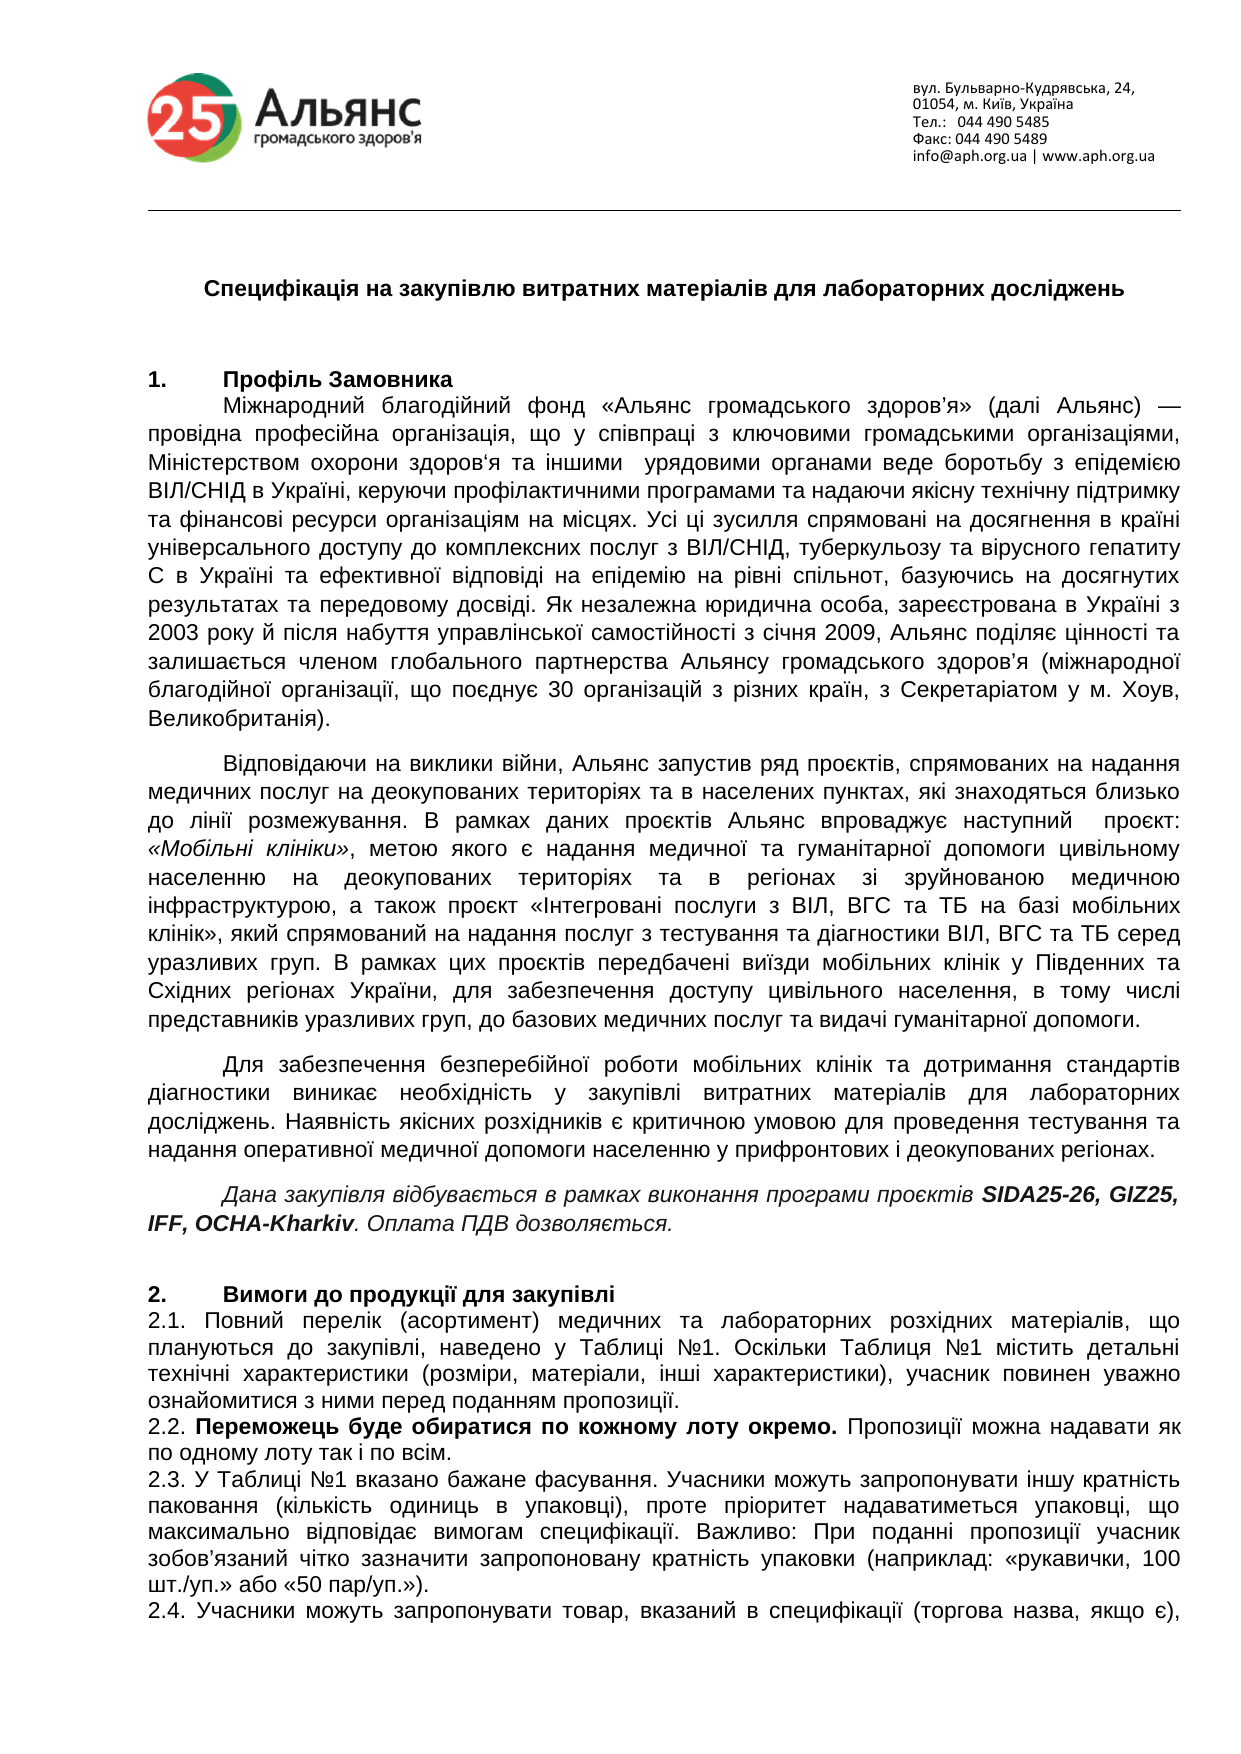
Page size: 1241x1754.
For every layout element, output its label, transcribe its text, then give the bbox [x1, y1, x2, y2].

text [148, 1597, 1181, 1624]
text Міжнародний благодійний фонд «Альянс громадського здоров’я» (далі Альянс) — провідна професійна організація, що у співпраці з ключовими громадськими організаціями, Міністерством охорони здоров‘я та іншими урядовими органами веде боротьбу з епідемією ВІЛ/СНІД в Україні, керуючи профілактичними програмами та надаючи якісну технічну підтримку та фінансові ресурси організаціям на місцях. Усі ці зусилля спрямовані на досягнення в країні універсального доступу до комплексних послуг з ВІЛ/СНІД, туберкульозу та вірусного гепатиту С в Україні та ефективної відповіді на епідемію на рівні спільнот, базуючись на досягнутих результатах та передовому досвіді. Як незалежна юридична особа, зареєстрована в Україні з 2003 року й після набуття управлінської самостійності з січня 2009, Альянс поділяє цінності та залишається членом глобального партнерства Альянсу громадського здоров’я (міжнародної благодійної організації, що поєднує 30 організацій з різних країн, з Секретаріатом у м. Хоув, Великобританія). [148, 392, 1181, 731]
text Специфікація на закупівлю витратних матеріалів для лабораторних досліджень [148, 275, 1181, 302]
list Профіль Замовника [148, 366, 1181, 392]
picture [147, 73, 422, 164]
text 2.1. Повний перелік (асортимент) медичних та лабораторних розхідних матеріалів, що плануються до закупівлі, наведено у Таблиці №1. Оскільки Таблиця №1 містить детальні технічні характеристики (розміри, матеріали, інші характеристики), учасник повинен уважно ознайомитися з ними перед поданням пропозиції. [148, 1307, 1181, 1413]
text 2.2. Переможець буде обиратися по кожному лоту окремо. Пропозиції можна надавати як по одному лоту так і по всім. [148, 1413, 1181, 1466]
text Дана закупівля відбувається в рамках виконання програми проєктів SIDA25-26, GIZ25, IFF, OCHA-Kharkiv. Оплата ПДВ дозволяється. [148, 1181, 1181, 1236]
text 2.3. У Таблиці №1 вказано бажане фасування. Учасники можуть запропонувати іншу кратність паковання (кількість одиниць в упаковці), проте пріоритет надаватиметься упаковці, що максимально відповідає вимогам специфікації. Важливо: При поданні пропозиції учасник зобов’язаний чітко зазначити запропоновану кратність упаковки (наприклад: «рукавички, 100 шт./уп.» або «50 пар/уп.»). [148, 1466, 1181, 1597]
list Вимоги до продукції для закупівлі [148, 1281, 1181, 1307]
text Для забезпечення безперебійної роботи мобільних клінік та дотримання стандартів діагностики виникає необхідність у закупівлі витратних матеріалів для лабораторних досліджень. Наявність якісних розхідників є критичною умовою для проведення тестування та надання оперативної медичної допомоги населенню у прифронтових і деокупованих регіонах. [148, 1051, 1181, 1162]
text Відповідаючи на виклики війни, Альянс запустив ряд проєктів, спрямованих на надання медичних послуг на деокупованих територіях та в населених пунктах, які знаходяться близько до лінії розмежування. В рамках даних проєктів Альянс впроваджує наступний проєкт: «Мобільні клініки», метою якого є надання медичної та гуманітарної допомоги цивільному населенню на деокупованих територіях та в регіонах зі зруйнованою медичною інфраструктурою, а також проєкт «Інтегровані послуги з ВІЛ, ВГС та ТБ на базі мобільних клінік», який спрямований на надання послуг з тестування та діагностики ВІЛ, ВГС та ТБ серед уразливих груп. В рамках цих проєктів передбачені виїзди мобільних клінік у Південних та Східних регіонах України, для забезпечення доступу цивільного населення, в тому числі представників уразливих груп, до базових медичних послуг та видачі гуманітарної допомоги. [148, 750, 1181, 1032]
